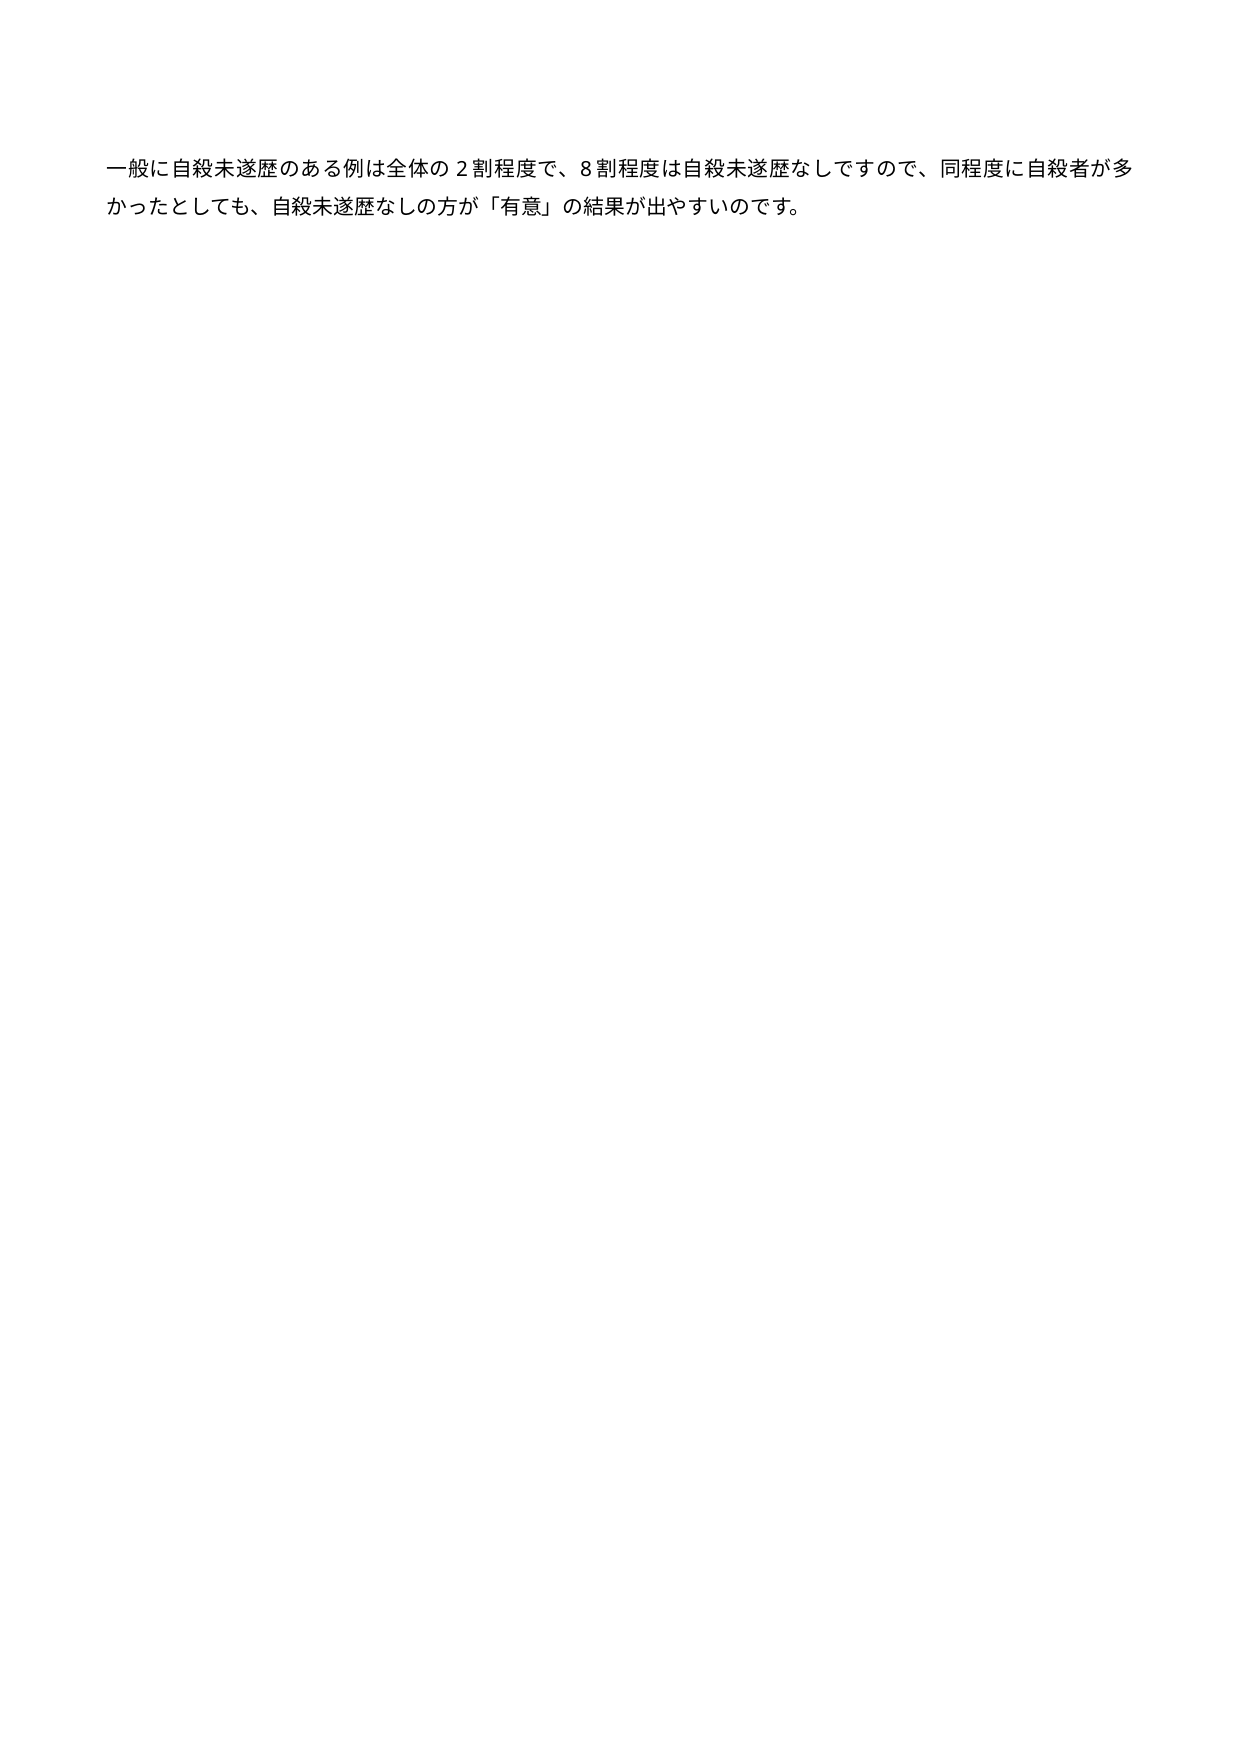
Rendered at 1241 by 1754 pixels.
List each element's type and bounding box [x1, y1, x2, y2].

text [106, 149, 1134, 224]
